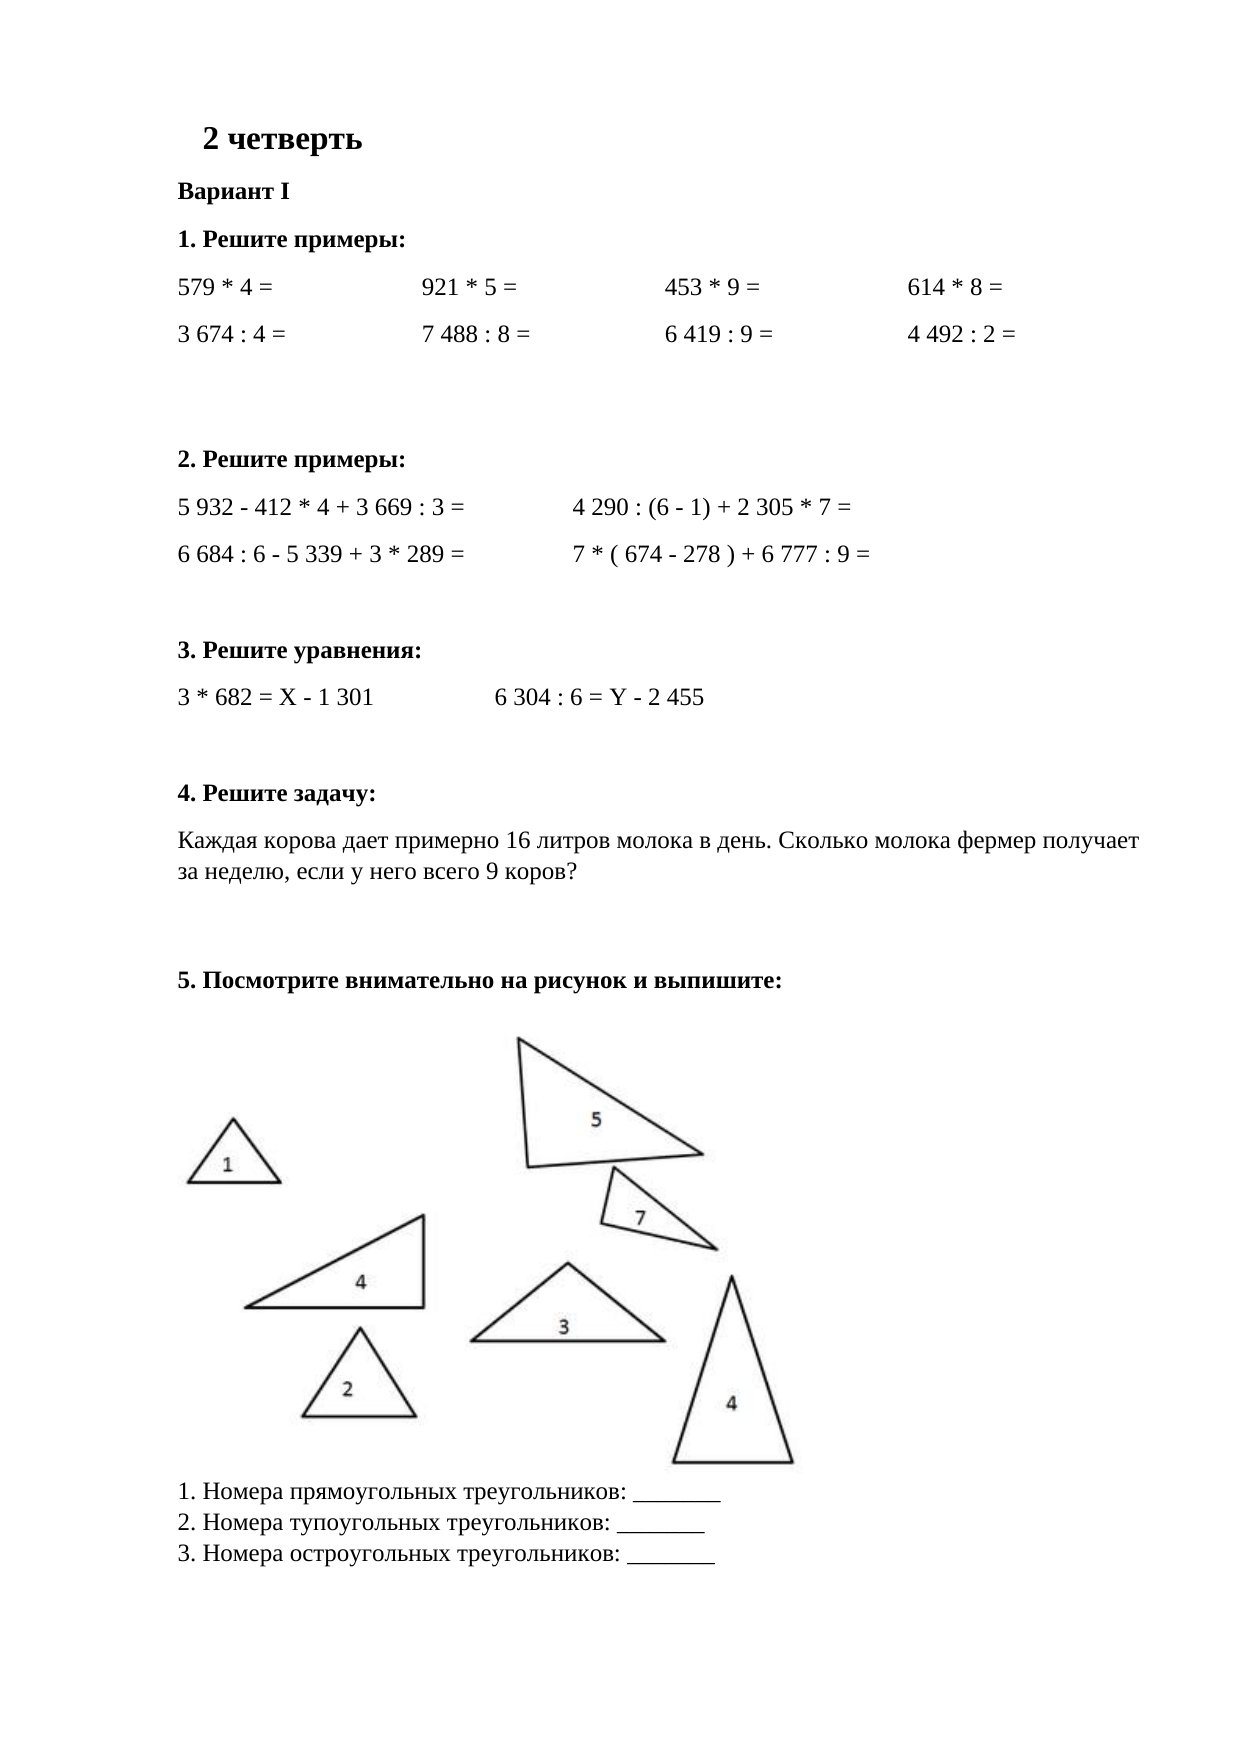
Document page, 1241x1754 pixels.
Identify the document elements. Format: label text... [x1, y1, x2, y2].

table_header 579 * 4 = [177, 272, 422, 319]
table_header 921 * 5 = [422, 272, 664, 319]
text Каждая корова дает примерно 16 литров молока в день. Сколько молока фермер получает за неделю, если у него всего 9 коров? [177, 825, 1152, 946]
table_header 614 * 8 = [907, 272, 1152, 319]
text 2 четверть [177, 118, 1152, 156]
table_cell 7 488 : 8 = [422, 319, 664, 367]
text 2. Решите примеры: [177, 444, 1152, 473]
table_cell 7 * ( 674 - 278 ) + 6 777 : 9 = [573, 540, 968, 587]
table_header 5 932 - 412 * 4 + 3 669 : 3 = [177, 492, 572, 539]
table_header 4 290 : (6 - 1) + 2 305 * 7 = [573, 492, 968, 539]
table_cell 4 492 : 2 = [907, 319, 1152, 367]
text 4. Решите задачу: [177, 778, 1152, 806]
text Вариант I [177, 176, 1152, 205]
table_cell 6 419 : 9 = [665, 319, 907, 367]
table_cell 3 674 : 4 = [177, 319, 422, 367]
text 1. Решите примеры: [177, 224, 1152, 253]
table_cell 6 684 : 6 - 5 339 + 3 * 289 = [177, 540, 572, 587]
picture [177, 1013, 803, 1474]
table_header 6 304 : 6 = Y - 2 455 [494, 683, 812, 730]
table_header 453 * 9 = [665, 272, 907, 319]
table_header 3 * 682 = X - 1 301 [177, 683, 494, 730]
text 5. Посмотрите внимательно на рисунок и выпишите: [177, 965, 1152, 994]
text 3. Решите уравнения: [177, 635, 1152, 663]
